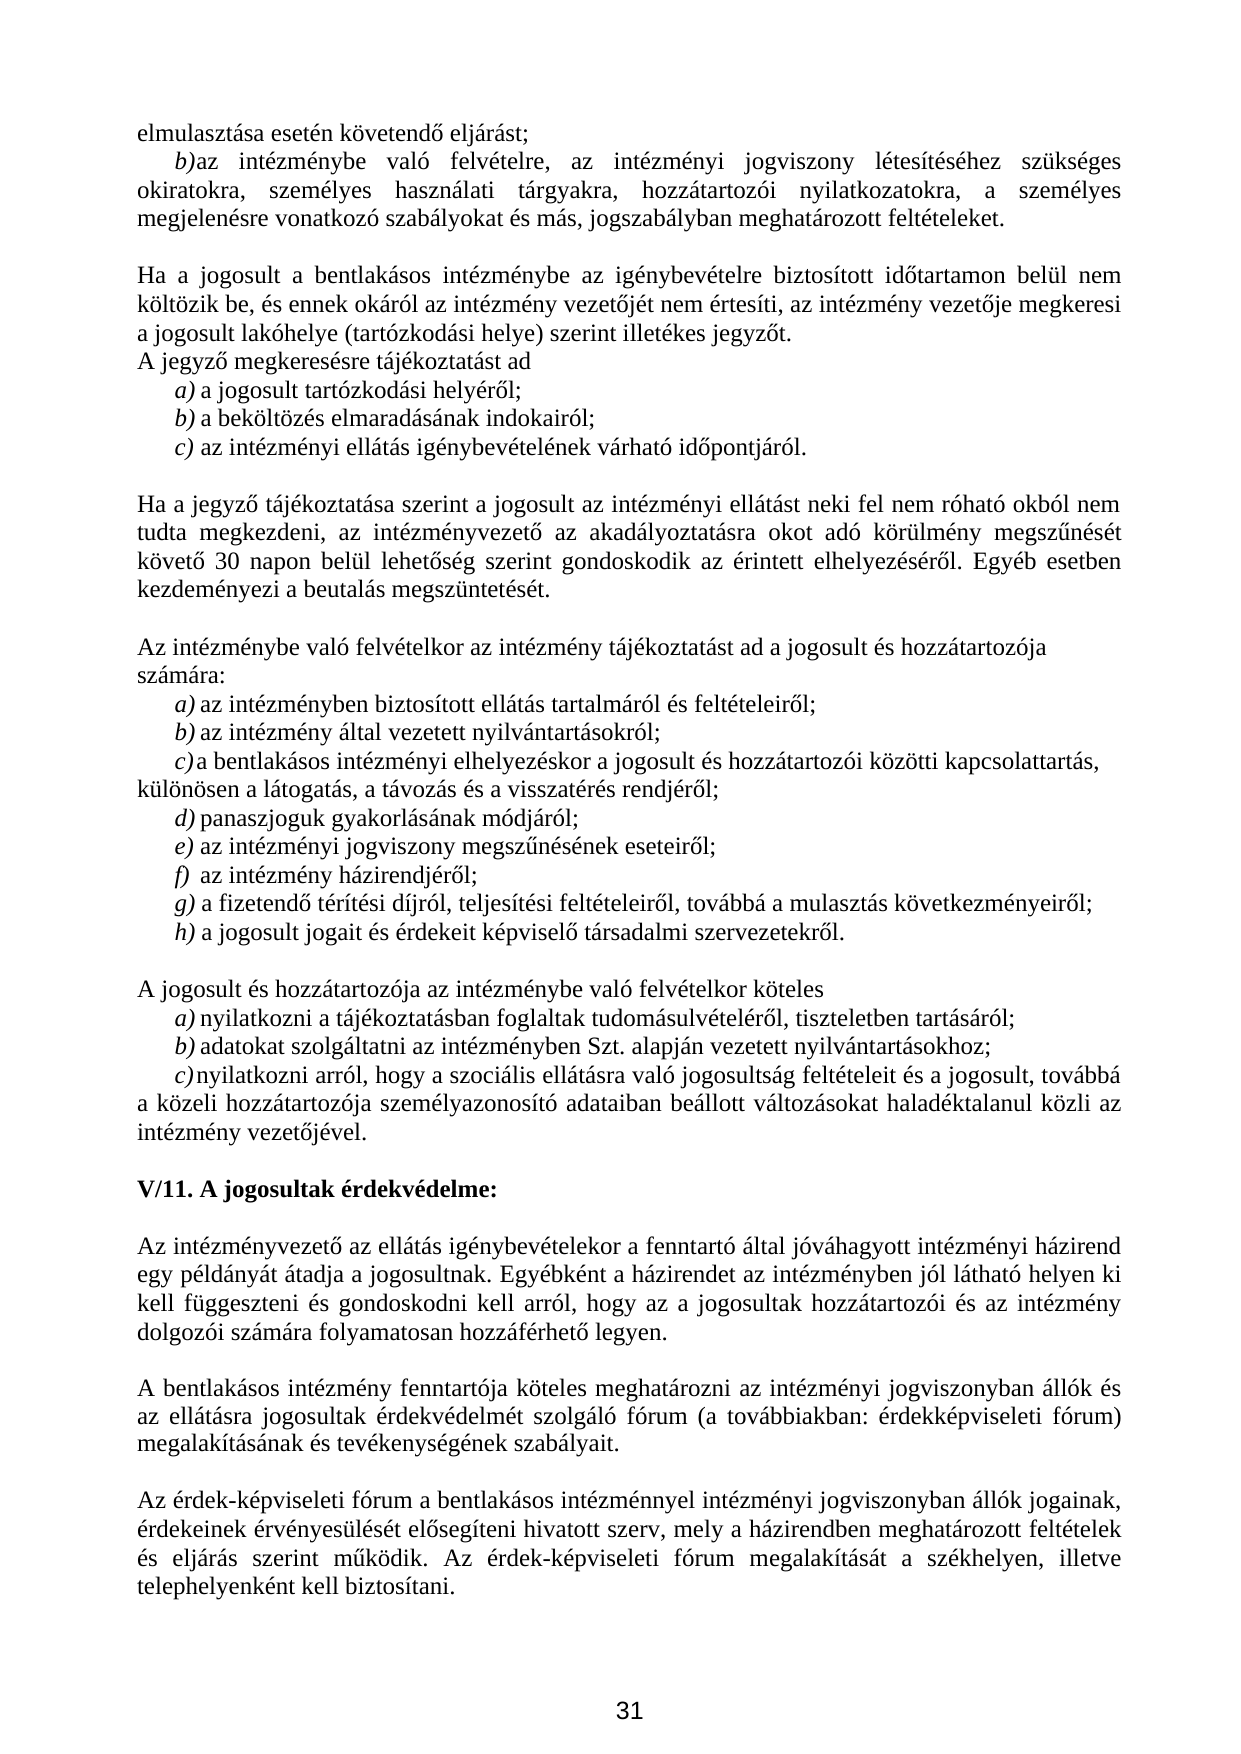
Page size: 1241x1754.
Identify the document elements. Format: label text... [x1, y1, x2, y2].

list a bentlakásos intézményi elhelyezéskor a jogosult és hozzátartozói közötti kapcsolattartás, különösen a látogatás, a távozás és a visszatérés rendjéről; [137, 746, 1122, 803]
list az intézménybe való felvételre, az intézményi jogviszony létesítéséhez szükséges okiratokra, személyes használati tárgyakra, hozzátartozói nyilatkozatokra, a személyes megjelenésre vonatkozó szabályokat és más, jogszabályban meghatározott feltételeket. [137, 147, 1122, 233]
list az intézmény által vezetett nyilvántartásokról; [137, 718, 1122, 746]
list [137, 118, 1122, 147]
list adatokat szolgáltatni az intézményben Szt. alapján vezetett nyilvántartásokhoz; [137, 1032, 1122, 1060]
text A bentlakásos intézmény fenntartója köteles meghatározni az intézményi jogviszonyban állók és az ellátásra jogosultak érdekvédelmét szolgáló fórum (a továbbiakban: érdekképviseleti fórum) megalakításának és tevékenységének szabályait. [137, 1374, 1122, 1457]
text V/11. A jogosultak érdekvédelme: [137, 1174, 1122, 1203]
text A jegyző megkeresésre tájékoztatást ad [137, 347, 1122, 375]
list az intézményi ellátás igénybevételének várható időpontjáról. [137, 432, 1122, 461]
list az intézményben biztosított ellátás tartalmáról és feltételeiről; [137, 689, 1122, 718]
text A jogosult és hozzátartozója az intézménybe való felvételkor köteles [137, 975, 1122, 1003]
list a beköltözés elmaradásának indokairól; [137, 404, 1122, 432]
list panaszjoguk gyakorlásának módjáról; [137, 803, 1122, 832]
list az intézményi jogviszony megszűnésének eseteiről; [137, 832, 1122, 861]
text Az érdek-képviseleti fórum a bentlakásos intézménnyel intézményi jogviszonyban állók jogainak, érdekeinek érvényesülését elősegíteni hivatott szerv, mely a házirendben meghatározott feltételek és eljárás szerint működik. Az érdek-képviseleti fórum megalakítását a székhelyen, illetve telephelyenként kell biztosítani. [137, 1485, 1122, 1600]
text Ha a jogosult a bentlakásos intézménybe az igénybevételre biztosított időtartamon belül nem költözik be, és ennek okáról az intézmény vezetőjét nem értesíti, az intézmény vezetője megkeresi a jogosult lakóhelye (tartózkodási helye) szerint illetékes jegyzőt. [137, 261, 1122, 347]
text Az intézményvezető az ellátás igénybevételekor a fenntartó által jóváhagyott intézményi házirend egy példányát átadja a jogosultnak. Egyébként a házirendet az intézményben jól látható helyen ki kell függeszteni és gondoskodni kell arról, hogy az a jogosultak hozzátartozói és az intézmény dolgozói számára folyamatosan hozzáférhető legyen. [137, 1232, 1122, 1346]
list nyilatkozni a tájékoztatásban foglaltak tudomásulvételéről, tiszteletben tartásáról; [137, 1003, 1122, 1032]
list nyilatkozni arról, hogy a szociális ellátásra való jogosultság feltételeit és a jogosult, továbbá a közeli hozzátartozója személyazonosító adataiban beállott változásokat haladéktalanul közli az intézmény vezetőjével. [137, 1060, 1122, 1146]
list a jogosult jogait és érdekeit képviselő társadalmi szervezetekről. [137, 918, 1122, 946]
list a jogosult tartózkodási helyéről; [137, 375, 1122, 404]
list az intézmény házirendjéről; [137, 861, 1122, 889]
list a fizetendő térítési díjról, teljesítési feltételeiről, továbbá a mulasztás következményeiről; [137, 889, 1122, 918]
text Az intézménybe való felvételkor az intézmény tájékoztatást ad a jogosult és hozzátartozója számára: [137, 632, 1122, 689]
text Ha a jegyző tájékoztatása szerint a jogosult az intézményi ellátást neki fel nem róható okból nem tudta megkezdeni, az intézményvezető az akadályoztatásra okot adó körülmény megszűnését követő 30 napon belül lehetőség szerint gondoskodik az érintett elhelyezéséről. Egyéb esetben kezdeményezi a beutalás megszüntetését. [137, 489, 1122, 604]
